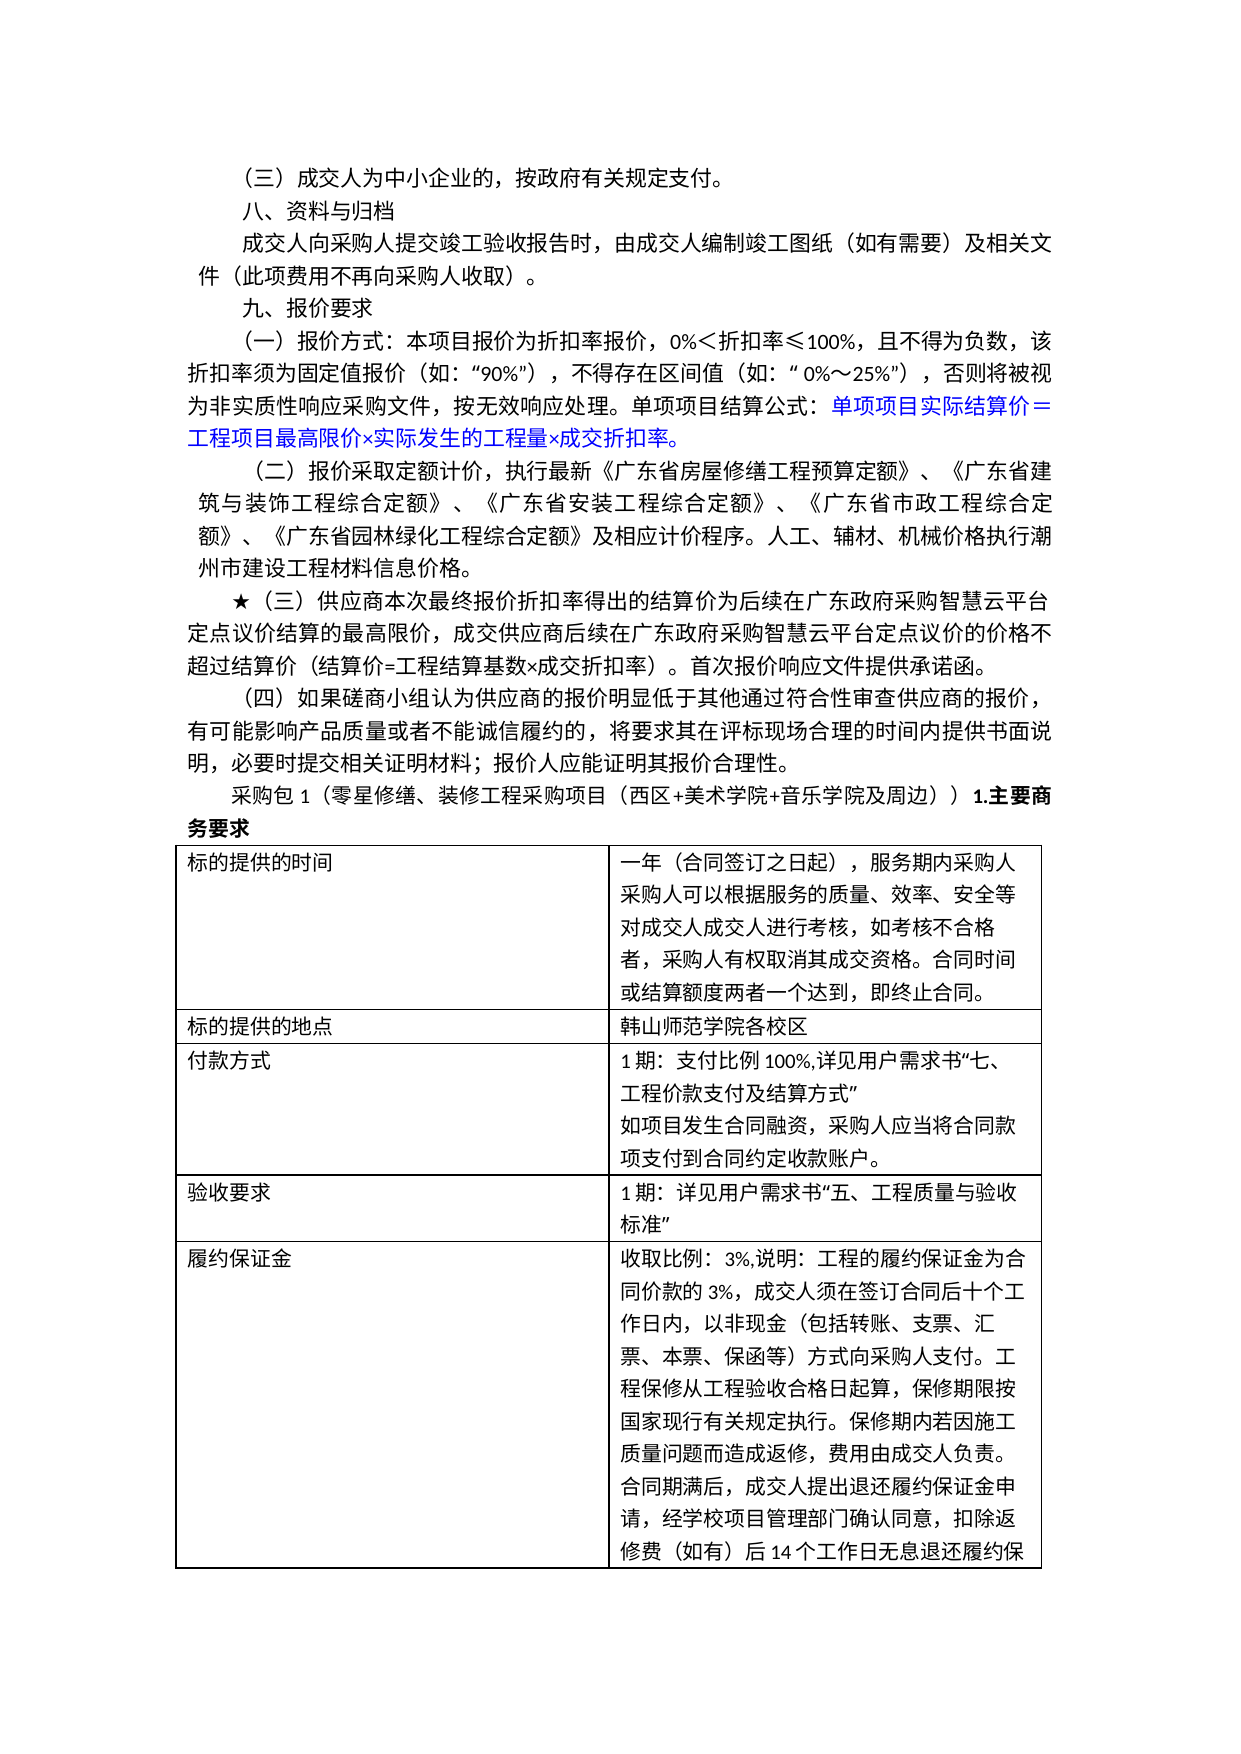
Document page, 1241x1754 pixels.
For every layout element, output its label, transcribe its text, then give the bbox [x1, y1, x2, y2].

table_cell 履约保证金 [177, 1242, 608, 1567]
table_cell 韩山师范学院各校区 [610, 1010, 1041, 1043]
table_cell 1期：详见用户需求书“五、工程质量与验收标准” [610, 1176, 1041, 1241]
text ★（三）供应商本次最终报价折扣率得出的结算价为后续在广东政府采购智慧云平台定点议价结算的最高限价，成交供应商后续在广东政府采购智慧云平台定点议价的价格不超过结算价（结算价=工程结算基数×成交折扣率）。首次报价响应文件提供承诺函。 [187, 584, 1053, 682]
table_cell 标的提供的地点 [177, 1010, 608, 1043]
table_cell 验收要求 [177, 1176, 608, 1241]
text 成交人向采购人提交竣工验收报告时，由成交人编制竣工图纸（如有需要）及相关文件（此项费用不再向采购人收取）。 [198, 227, 1053, 292]
text （四）如果磋商小组认为供应商的报价明显低于其他通过符合性审查供应商的报价，有可能影响产品质量或者不能诚信履约的，将要求其在评标现场合理的时间内提供书面说明，必要时提交相关证明材料；报价人应能证明其报价合理性。 [187, 682, 1053, 779]
text 九、报价要求 [198, 292, 1053, 324]
text 八、资料与归档 [198, 194, 1053, 227]
text （二）报价采取定额计价，执行最新《广东省房屋修缮工程预算定额》、《广东省建筑与装饰工程综合定额》、《广东省安装工程综合定额》、《广东省市政工程综合定额》、《广东省园林绿化工程综合定额》及相应计价程序。人工、辅材、机械价格执行潮州市建设工程材料信息价格。 [198, 454, 1053, 584]
table_header 一年（合同签订之日起），服务期内采购人采购人可以根据服务的质量、效率、安全等对成交人成交人进行考核，如考核不合格者，采购人有权取消其成交资格。合同时间或结算额度两者一个达到，即终止合同。 [610, 846, 1041, 1008]
table_cell 付款方式 [177, 1044, 608, 1174]
table_header 标的提供的时间 [177, 846, 608, 1008]
text （一）报价方式：本项目报价为折扣率报价，0%＜折扣率≤100%，且不得为负数，该折扣率须为固定值报价（如：“90%”），不得存在区间值（如：“ 0%～25%”），否则将被视为非实质性响应采购文件，按无效响应处理。单项项目结算公式：单项项目实际结算价＝工程项目最高限价×实际发生的工程量×成交折扣率。 [187, 324, 1053, 454]
text 采购包1（零星修缮、装修工程采购项目（西区+美术学院+音乐学院及周边））1.主要商务要求 [187, 779, 1053, 844]
text （三）成交人为中小企业的，按政府有关规定支付。 [187, 162, 1053, 194]
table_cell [610, 1242, 1041, 1567]
table_cell 1期：支付比例100%,详见用户需求书“七、工程价款支付及结算方式” 如项目发生合同融资，采购人应当将合同款项支付到合同约定收款账户。 [610, 1044, 1041, 1174]
